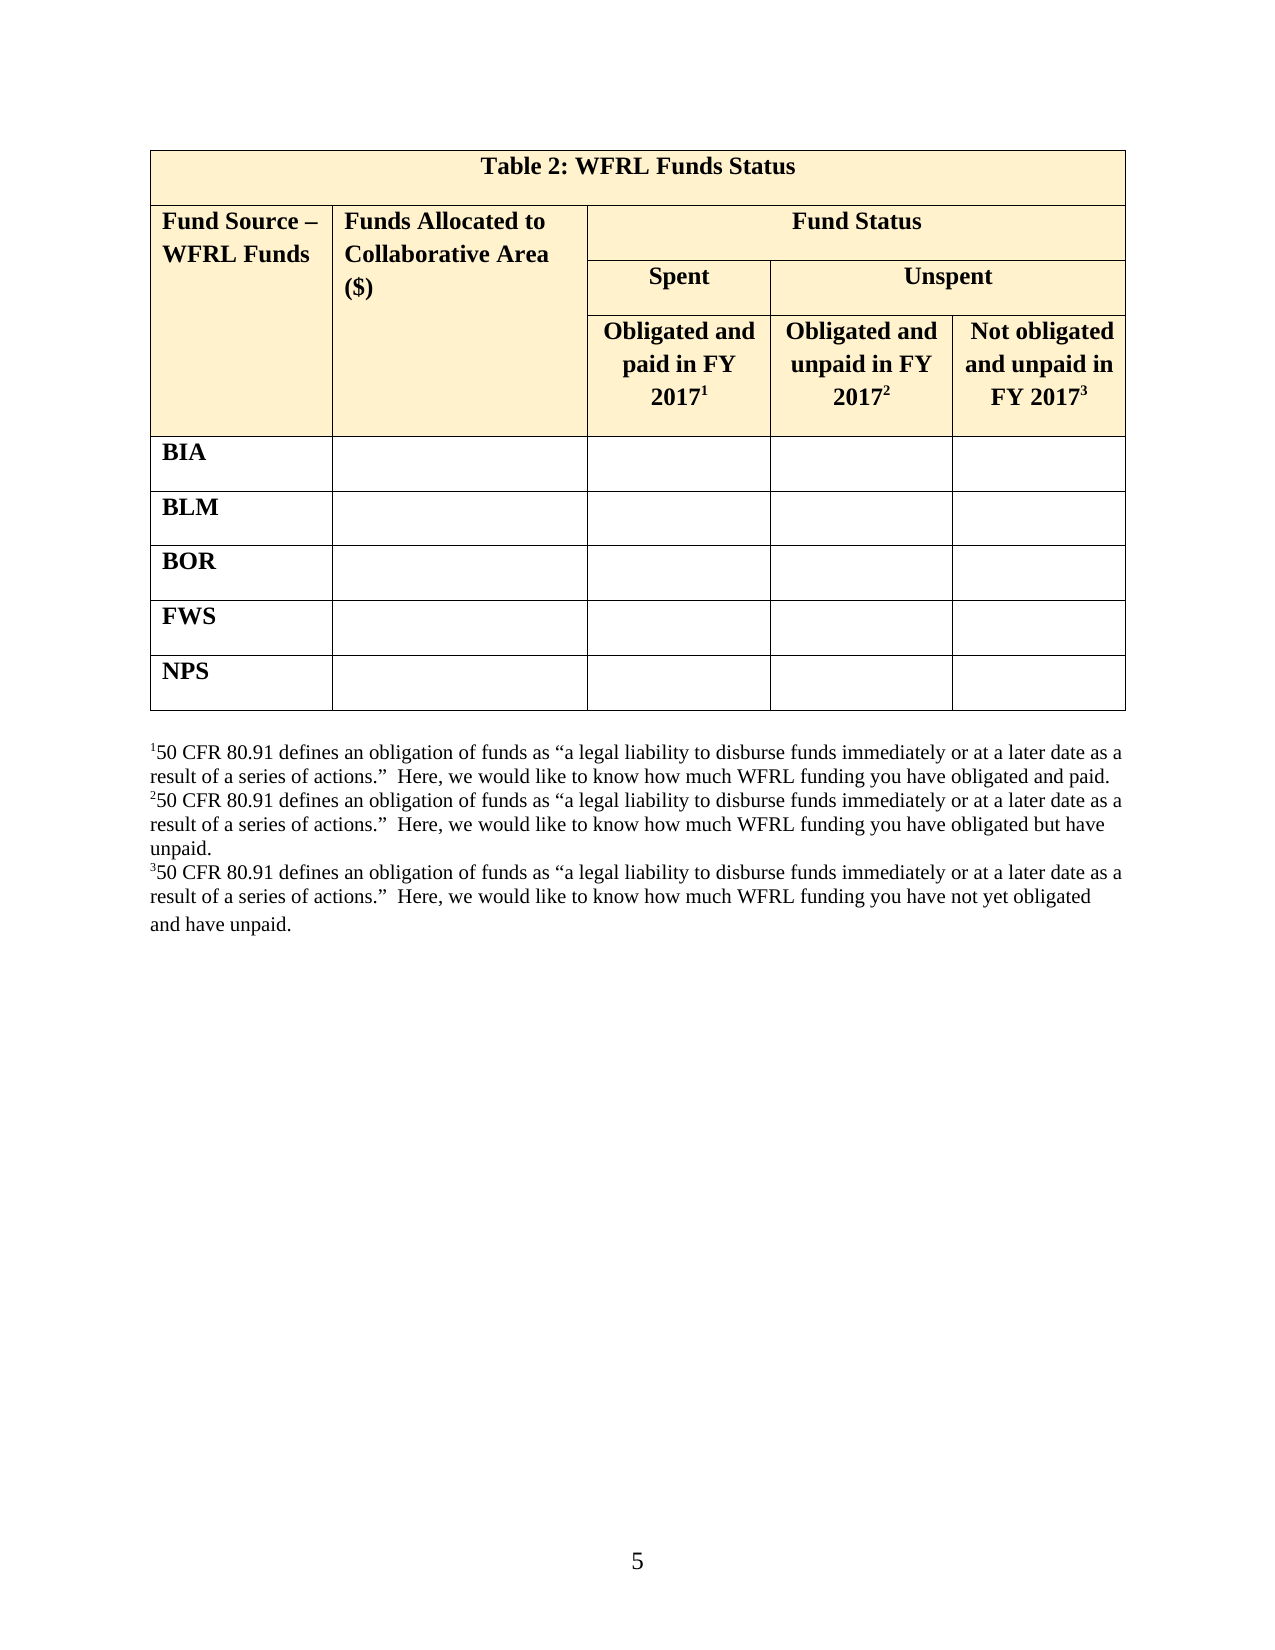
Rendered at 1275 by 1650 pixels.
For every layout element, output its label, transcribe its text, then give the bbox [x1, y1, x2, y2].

table_cell [771, 437, 952, 491]
table_cell [953, 437, 1125, 491]
table_cell Not obligated and unpaid in FY 20173 [953, 316, 1125, 436]
table_cell [588, 656, 770, 710]
table_cell Funds Allocated to Collaborative Area ($) [333, 206, 587, 436]
table_cell [588, 492, 770, 545]
table_cell Unspent [771, 261, 1125, 315]
table_cell [771, 492, 952, 545]
table_cell [588, 546, 770, 600]
table_cell [771, 546, 952, 600]
table_cell [333, 656, 587, 710]
table_cell Fund Status [588, 206, 1125, 260]
text 350 CFR 80.91 defines an obligation of funds as “a legal liability to disburse funds immediately or at a later date as a result of a series of actions.” Here, we would like to know how much WFRL funding you have not yet obligated and have unpaid. [150, 860, 1125, 937]
table_cell BOR [151, 546, 332, 600]
table_cell NPS [151, 656, 332, 710]
table_cell [588, 437, 770, 491]
table_cell [953, 656, 1125, 710]
text 250 CFR 80.91 defines an obligation of funds as “a legal liability to disburse funds immediately or at a later date as a result of a series of actions.” Here, we would like to know how much WFRL funding you have obligated but have unpaid. [150, 788, 1125, 860]
table_cell [953, 601, 1125, 655]
table_cell [953, 546, 1125, 600]
table_cell [588, 601, 770, 655]
table_cell BIA [151, 437, 332, 491]
table_cell FWS [151, 601, 332, 655]
table_cell [333, 492, 587, 545]
text 150 CFR 80.91 defines an obligation of funds as “a legal liability to disburse funds immediately or at a later date as a result of a series of actions.” Here, we would like to know how much WFRL funding you have obligated and paid. [150, 740, 1125, 788]
table_header Table 2: WFRL Funds Status [151, 151, 1125, 205]
table_cell BLM [151, 492, 332, 545]
table_cell [953, 492, 1125, 545]
table_cell Fund Source – WFRL Funds [151, 206, 332, 436]
table_cell Obligated and paid in FY 20171 [588, 316, 770, 436]
table_cell [333, 546, 587, 600]
table_cell Obligated and unpaid in FY 20172 [771, 316, 952, 436]
table_cell [333, 437, 587, 491]
table_cell [771, 601, 952, 655]
table_cell [771, 656, 952, 710]
table_cell [333, 601, 587, 655]
table_cell Spent [588, 261, 770, 315]
